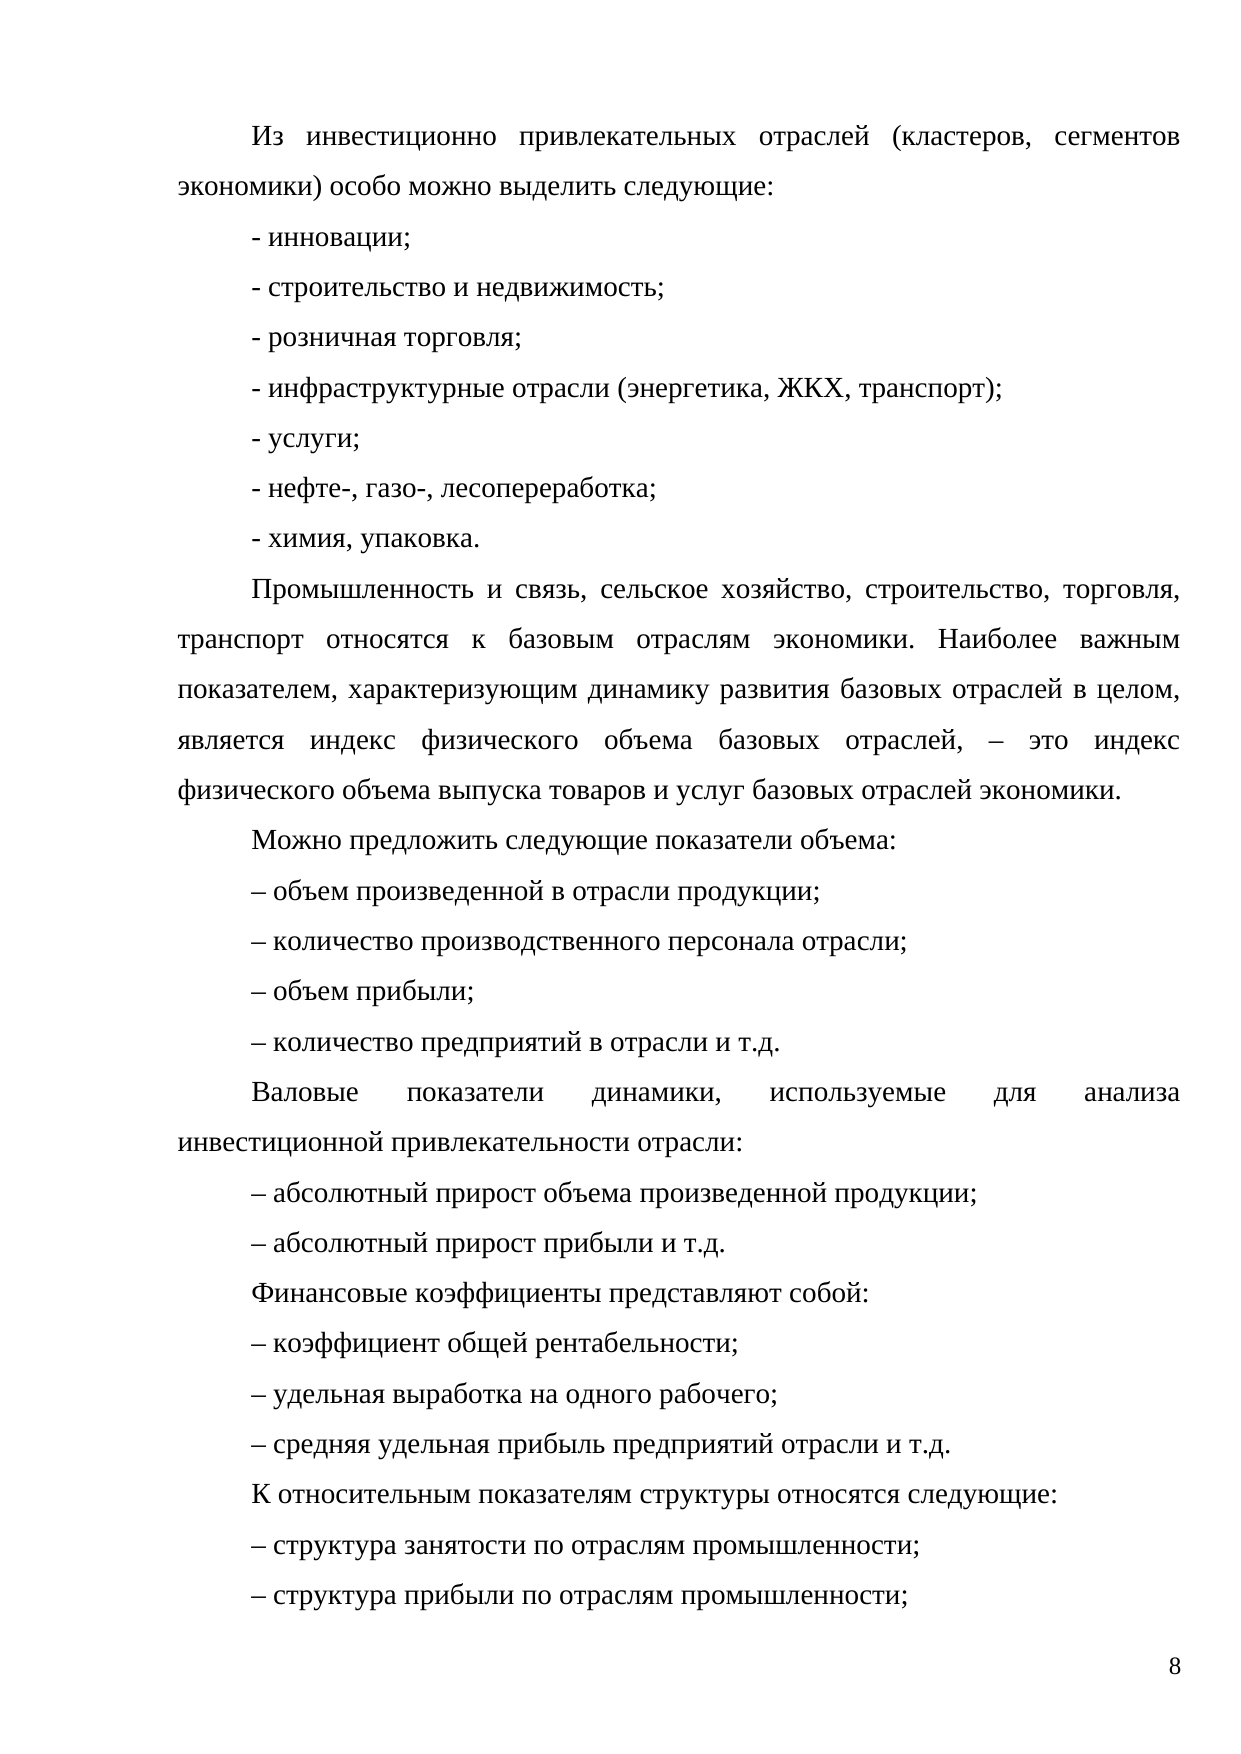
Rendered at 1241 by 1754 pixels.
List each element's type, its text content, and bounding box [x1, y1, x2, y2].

text - инфраструктурные отрасли (энергетика, ЖКХ, транспорт); [177, 370, 1181, 403]
text Валовые показатели динамики, используемые для анализа инвестиционной привлекательности отрасли: [177, 1074, 1181, 1158]
text Из инвестиционно привлекательных отраслей (кластеров, сегментов экономики) особо можно выделить следующие: [177, 118, 1181, 202]
text - услуги; [177, 420, 1181, 453]
text - строительство и недвижимость; [177, 269, 1181, 303]
text - нефте-, газо-, лесопереработка; [177, 470, 1181, 504]
text - инновации; [177, 219, 1181, 252]
text - розничная торговля; [177, 319, 1181, 353]
text – структура прибыли по отраслям промышленности; [177, 1577, 1181, 1611]
text – количество производственного персонала отрасли; [177, 923, 1181, 957]
text – объем прибыли; [177, 973, 1181, 1007]
text – объем произведенной в отрасли продукции; [177, 873, 1181, 906]
text – структура занятости по отраслям промышленности; [177, 1527, 1181, 1560]
text – абсолютный прирост объема произведенной продукции; [177, 1175, 1181, 1208]
text Финансовые коэффициенты представляют собой: [177, 1275, 1181, 1309]
text – абсолютный прирост прибыли и т.д. [177, 1225, 1181, 1258]
text – количество предприятий в отрасли и т.д. [177, 1024, 1181, 1057]
text – средняя удельная прибыль предприятий отрасли и т.д. [177, 1426, 1181, 1460]
text – коэффициент общей рентабельности; [177, 1326, 1181, 1359]
text Можно предложить следующие показатели объема: [177, 822, 1181, 856]
text – удельная выработка на одного рабочего; [177, 1376, 1181, 1409]
text - химия, упаковка. [177, 521, 1181, 554]
text Промышленность и связь, сельское хозяйство, строительство, торговля, транспорт относятся к базовым отраслям экономики. Наиболее важным показателем, характеризующим динамику развития базовых отраслей в целом, является индекс физического объема базовых отраслей, – это индекс физического объема выпуска товаров и услуг базовых отраслей экономики. [177, 571, 1181, 806]
text К относительным показателям структуры относятся следующие: [177, 1477, 1181, 1510]
